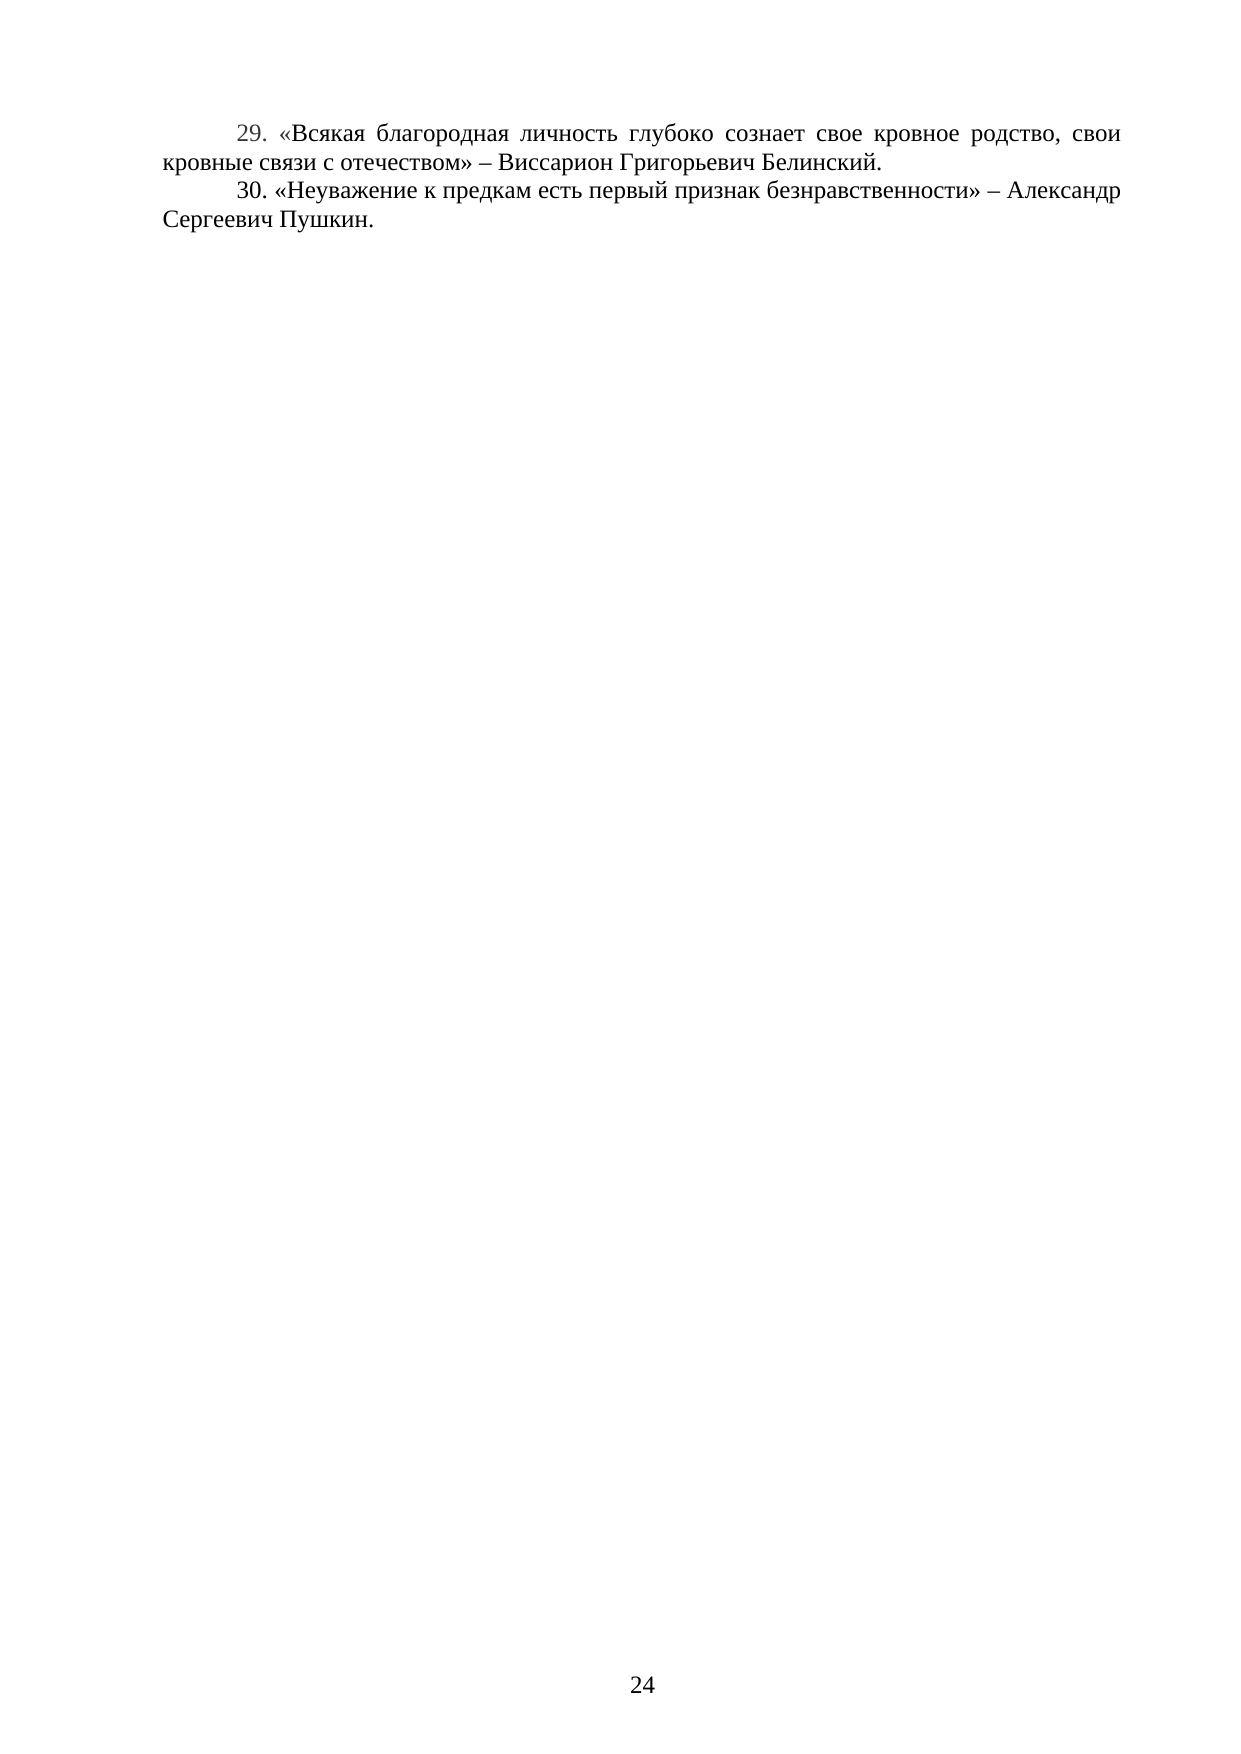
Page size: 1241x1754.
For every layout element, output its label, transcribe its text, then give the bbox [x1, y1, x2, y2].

text 30. «Неуважение к предкам есть первый признак безнравственности» – Александр Сергеевич Пушкин. [162, 176, 1122, 233]
text 29. «Всякая благородная личность глубоко сознает свое кровное родство, свои кровные связи с отечеством» – Виссарион Григорьевич Белинский. [162, 118, 1122, 176]
